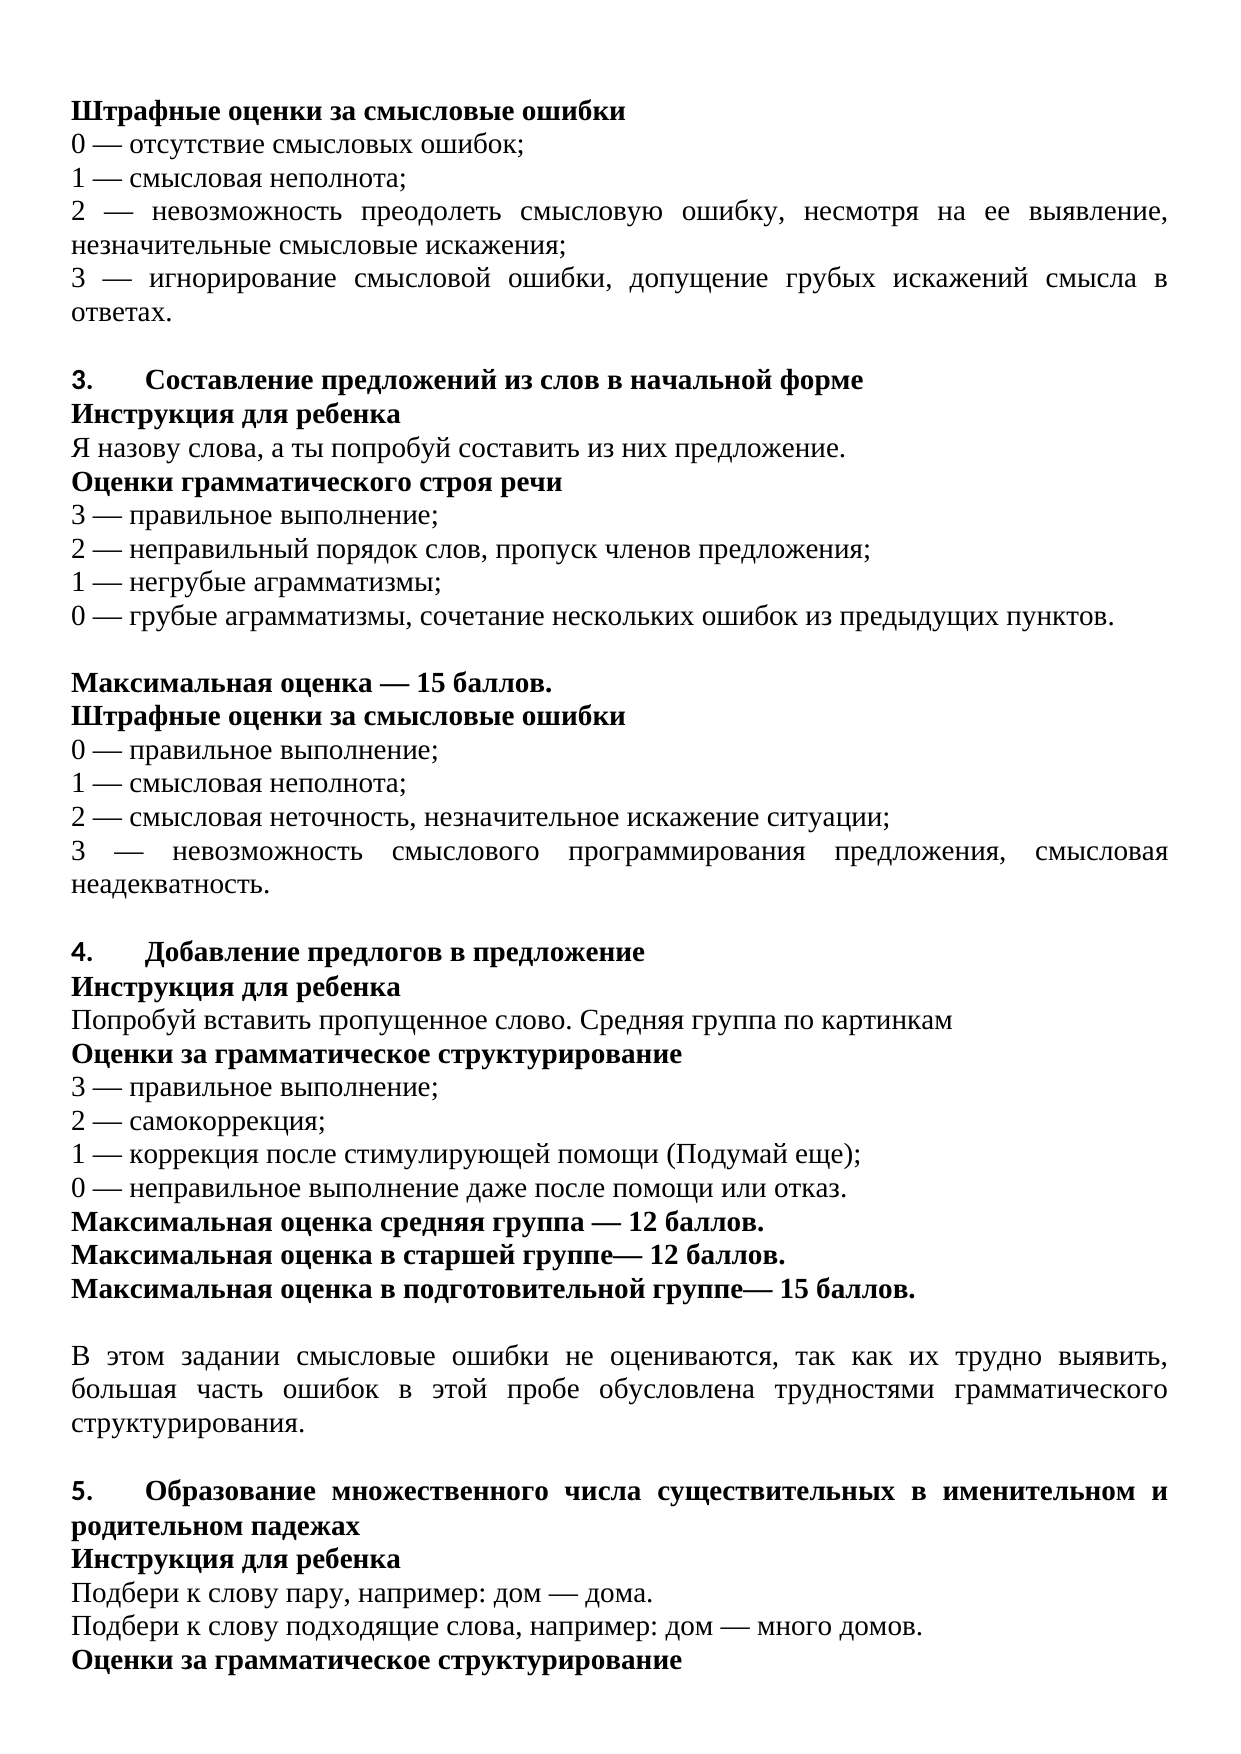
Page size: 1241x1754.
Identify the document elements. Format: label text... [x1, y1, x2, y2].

subtitle Образование множественного числа существительных в именительном и родительном падежах [71, 1472, 1169, 1541]
text Оценки за грамматическое структурирование [71, 1036, 1169, 1069]
text 2 — самокоррекция; [71, 1103, 1169, 1137]
text Я назову слова, а ты попробуй составить из них предложение. [71, 430, 1169, 464]
text Оценки за грамматическое структурирование [71, 1642, 1169, 1675]
text Попробуй вставить пропущенное слово. Средняя группа по картинкам [71, 1002, 1169, 1036]
subtitle Добавление предлогов в предложение [71, 933, 1169, 969]
text 3 — правильное выполнение; [71, 1069, 1169, 1103]
text 2 — невозможность преодолеть смысловую ошибку, несмотря на ее выявление, незначительные смысловые искажения; [71, 193, 1169, 260]
text 0 — неправильное выполнение даже после помощи или отказ. [71, 1170, 1169, 1204]
text Инструкция для ребенка [71, 1541, 1169, 1575]
text 3 — игнорирование смысловой ошибки, допущение грубых искажений смысла в ответах. [71, 260, 1169, 327]
text 1 — смысловая неполнота; [71, 766, 1169, 799]
text Максимальная оценка — 15 баллов. [71, 665, 1169, 698]
subtitle Составление предложений из слов в начальной форме [71, 361, 1169, 397]
text Максимальная оценка средняя группа — 12 баллов. [71, 1204, 1169, 1237]
text Инструкция для ребенка [71, 397, 1169, 430]
text 2 — смысловая неточность, незначительное искажение ситуации; [71, 799, 1169, 833]
text Подбери к слову подходящие слова, например: дом — много домов. [71, 1608, 1169, 1642]
text 1 — коррекция после стимулирующей помощи (Подумай еще); [71, 1137, 1169, 1170]
text Инструкция для ребенка [71, 969, 1169, 1002]
text 1 — смысловая неполнота; [71, 160, 1169, 193]
text 0 — отсутствие смысловых ошибок; [71, 126, 1169, 160]
text 0 — грубые аграмматизмы, сочетание нескольких ошибок из предыдущих пунктов. [71, 598, 1169, 631]
text В этом задании смысловые ошибки не оцениваются, так как их трудно выявить, большая часть ошибок в этой пробе обусловлена трудностями грамматического структурирования. [71, 1338, 1169, 1438]
text Штрафные оценки за смысловые ошибки [71, 698, 1169, 732]
text Максимальная оценка в старшей группе— 12 баллов. [71, 1237, 1169, 1271]
text 3 — невозможность смыслового программирования предложения, смысловая неадекватность. [71, 833, 1169, 900]
text 1 — негрубые аграмматизмы; [71, 564, 1169, 598]
text Максимальная оценка в подготовительной группе— 15 баллов. [71, 1271, 1169, 1304]
text 3 — правильное выполнение; [71, 497, 1169, 531]
text Оценки грамматического строя речи [71, 464, 1169, 497]
text Подбери к слову пару, например: дом — дома. [71, 1575, 1169, 1608]
text Штрафные оценки за смысловые ошибки [71, 93, 1169, 126]
text 0 — правильное выполнение; [71, 732, 1169, 766]
text 2 — неправильный порядок слов, пропуск членов предложения; [71, 531, 1169, 564]
